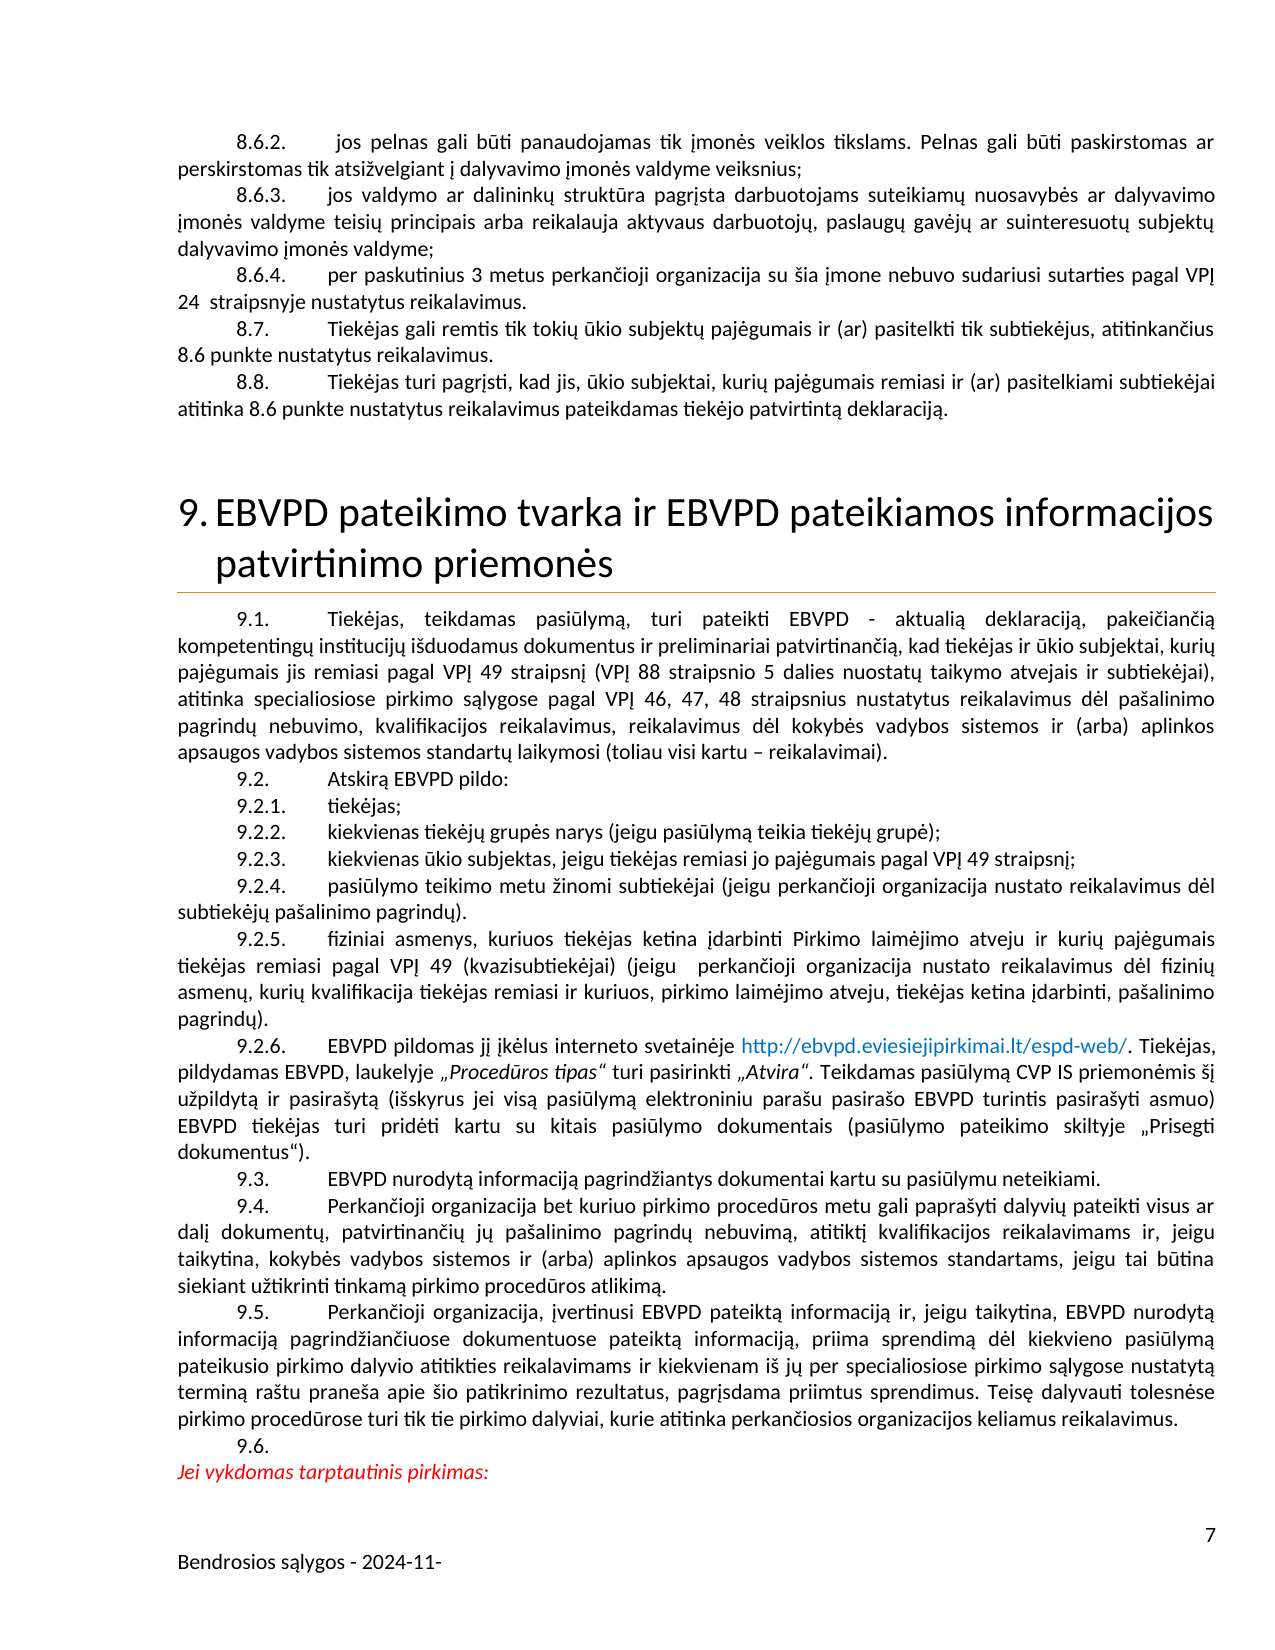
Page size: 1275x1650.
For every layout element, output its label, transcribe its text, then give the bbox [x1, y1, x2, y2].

list Atskirą EBVPD pildo: [177, 765, 1216, 792]
subtitle EBVPD pateikimo tvarka ir EBVPD pateikiamos informacijos patvirtinimo priemonės [177, 486, 1216, 592]
list Perkančioji organizacija bet kuriuo pirkimo procedūros metu gali paprašyti dalyvių pateikti visus ar dalį dokumentų, patvirtinančių jų pašalinimo pagrindų nebuvimą, atitiktį kvalifikacijos reikalavimams ir, jeigu taikytina, kokybės vadybos sistemos ir (arba) aplinkos apsaugos vadybos sistemos standartams, jeigu tai būtina siekiant užtikrinti tinkamą pirkimo procedūros atlikimą. [177, 1192, 1216, 1298]
list EBVPD pildomas jį įkėlus interneto svetainėje http://ebvpd.eviesiejipirkimai.lt/espd-web/. Tiekėjas, pildydamas EBVPD, laukelyje „Procedūros tipas“ turi pasirinkti „Atvira“. Teikdamas pasiūlymą CVP IS priemonėmis šį užpildytą ir pasirašytą (išskyrus jei visą pasiūlymą elektroniniu parašu pasirašo EBVPD turintis pasirašyti asmuo) EBVPD tiekėjas turi pridėti kartu su kitais pasiūlymo dokumentais (pasiūlymo pateikimo skiltyje „Prisegti dokumentus“). [177, 1032, 1216, 1165]
list Jei vykdomas tarptautinis pirkimas: [177, 1458, 1216, 1485]
list pasiūlymo teikimo metu žinomi subtiekėjai (jeigu perkančioji organizacija nustato reikalavimus dėl subtiekėjų pašalinimo pagrindų). [177, 872, 1216, 925]
list jos pelnas gali būti panaudojamas tik įmonės veiklos tikslams. Pelnas gali būti paskirstomas ar perskirstomas tik atsižvelgiant į dalyvavimo įmonės valdyme veiksnius; [177, 128, 1216, 182]
list jos valdymo ar dalininkų struktūra pagrįsta darbuotojams suteikiamų nuosavybės ar dalyvavimo įmonės valdyme teisių principais arba reikalauja aktyvaus darbuotojų, paslaugų gavėjų ar suinteresuotų subjektų dalyvavimo įmonės valdyme; [177, 182, 1216, 262]
list per paskutinius 3 metus perkančioji organizacija su šia įmone nebuvo sudariusi sutarties pagal VPĮ 24 straipsnyje nustatytus reikalavimus. [177, 262, 1216, 315]
list Tiekėjas gali remtis tik tokių ūkio subjektų pajėgumais ir (ar) pasitelkti tik subtiekėjus, atitinkančius 8.6 punkte nustatytus reikalavimus. [177, 315, 1216, 368]
list kiekvienas ūkio subjektas, jeigu tiekėjas remiasi jo pajėgumais pagal VPĮ 49 straipsnį; [177, 845, 1216, 872]
list EBVPD nurodytą informaciją pagrindžiantys dokumentai kartu su pasiūlymu neteikiami. [177, 1165, 1216, 1192]
list tiekėjas; [177, 792, 1216, 818]
list kiekvienas tiekėjų grupės narys (jeigu pasiūlymą teikia tiekėjų grupė); [177, 818, 1216, 845]
list Tiekėjas turi pagrįsti, kad jis, ūkio subjektai, kurių pajėgumais remiasi ir (ar) pasitelkiami subtiekėjai atitinka 8.6 punkte nustatytus reikalavimus pateikdamas tiekėjo patvirtintą deklaraciją. [177, 368, 1216, 422]
list Perkančioji organizacija, įvertinusi EBVPD pateiktą informaciją ir, jeigu taikytina, EBVPD nurodytą informaciją pagrindžiančiuose dokumentuose pateiktą informaciją, priima sprendimą dėl kiekvieno pasiūlymą pateikusio pirkimo dalyvio atitikties reikalavimams ir kiekvienam iš jų per specialiosiose pirkimo sąlygose nustatytą terminą raštu praneša apie šio patikrinimo rezultatus, pagrįsdama priimtus sprendimus. Teisę dalyvauti tolesnėse pirkimo procedūrose turi tik tie pirkimo dalyviai, kurie atitinka perkančiosios organizacijos keliamus reikalavimus. [177, 1298, 1216, 1432]
list fiziniai asmenys, kuriuos tiekėjas ketina įdarbinti Pirkimo laimėjimo atveju ir kurių pajėgumais tiekėjas remiasi pagal VPĮ 49 (kvazisubtiekėjai) (jeigu perkančioji organizacija nustato reikalavimus dėl fizinių asmenų, kurių kvalifikacija tiekėjas remiasi ir kuriuos, pirkimo laimėjimo atveju, tiekėjas ketina įdarbinti, pašalinimo pagrindų). [177, 925, 1216, 1032]
list Tiekėjas, teikdamas pasiūlymą, turi pateikti EBVPD - aktualią deklaraciją, pakeičiančią kompetentingų institucijų išduodamus dokumentus ir preliminariai patvirtinančią, kad tiekėjas ir ūkio subjektai, kurių pajėgumais jis remiasi pagal VPĮ 49 straipsnį (VPĮ 88 straipsnio 5 dalies nuostatų taikymo atvejais ir subtiekėjai), atitinka specialiosiose pirkimo sąlygose pagal VPĮ 46, 47, 48 straipsnius nustatytus reikalavimus dėl pašalinimo pagrindų nebuvimo, kvalifikacijos reikalavimus, reikalavimus dėl kokybės vadybos sistemos ir (arba) aplinkos apsaugos vadybos sistemos standartų laikymosi (toliau visi kartu – reikalavimai). [177, 605, 1216, 765]
